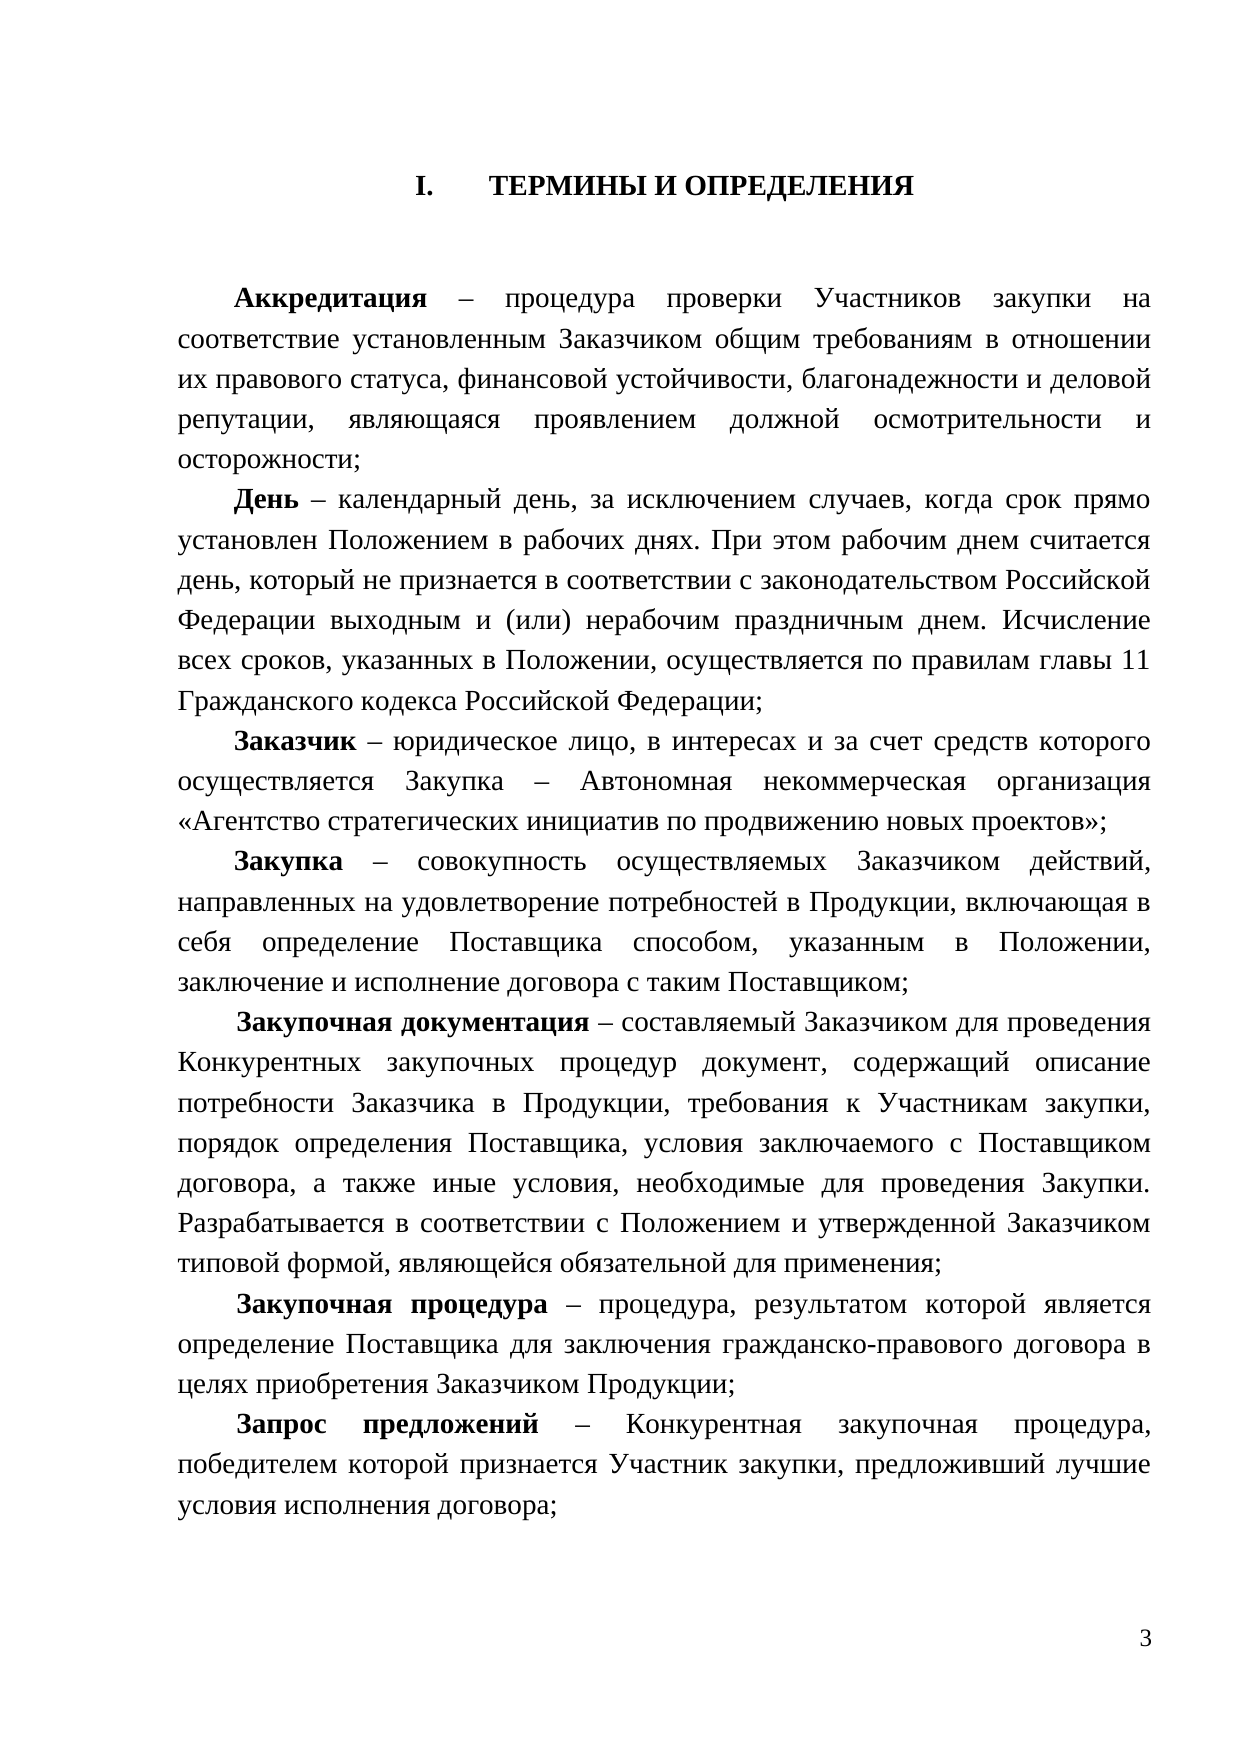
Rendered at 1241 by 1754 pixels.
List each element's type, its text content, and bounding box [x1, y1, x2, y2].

list ТЕРМИНЫ И ОПРЕДЕЛЕНИЯ [177, 168, 1152, 202]
text Закупка – совокупность осуществляемых Заказчиком действий, направленных на удовлетворение потребностей в Продукции, включающая в себя определение Поставщика способом, указанным в Положении, заключение и исполнение договора с таким Поставщиком; [177, 843, 1152, 998]
text Заказчик – юридическое лицо, в интересах и за счет средств которого осуществляется Закупка – Автономная некоммерческая организация «Агентство стратегических инициатив по продвижению новых проектов»; [177, 723, 1152, 837]
text Закупочная процедура – процедура, результатом которой является определение Поставщика для заключения гражданско-правового договора в целях приобретения Заказчиком Продукции; [177, 1286, 1152, 1400]
text Закупочная документация – составляемый Заказчиком для проведения Конкурентных закупочных процедур документ, содержащий описание потребности Заказчика в Продукции, требования к Участникам закупки, порядок определения Поставщика, условия заключаемого с Поставщиком договора, а также иные условия, необходимые для проведения Закупки. Разрабатывается в соответствии с Положением и утвержденной Заказчиком типовой формой, являющейся обязательной для применения; [177, 1004, 1152, 1279]
text День – календарный день, за исключением случаев, когда срок прямо установлен Положением в рабочих днях. При этом рабочим днем считается день, который не признается в соответствии с законодательством Российской Федерации выходным и (или) нерабочим праздничным днем. Исчисление всех сроков, указанных в Положении, осуществляется по правилам главы 11 Гражданского кодекса Российской Федерации; [177, 482, 1152, 716]
text Аккредитация – процедура проверки Участников закупки на соответствие установленным Заказчиком общим требованиям в отношении их правового статуса, финансовой устойчивости, благонадежности и деловой репутации, являющаяся проявлением должной осмотрительности и осторожности; [177, 281, 1152, 475]
text Запрос предложений – Конкурентная закупочная процедура, победителем которой признается Участник закупки, предложивший лучшие условия исполнения договора; [177, 1406, 1152, 1520]
